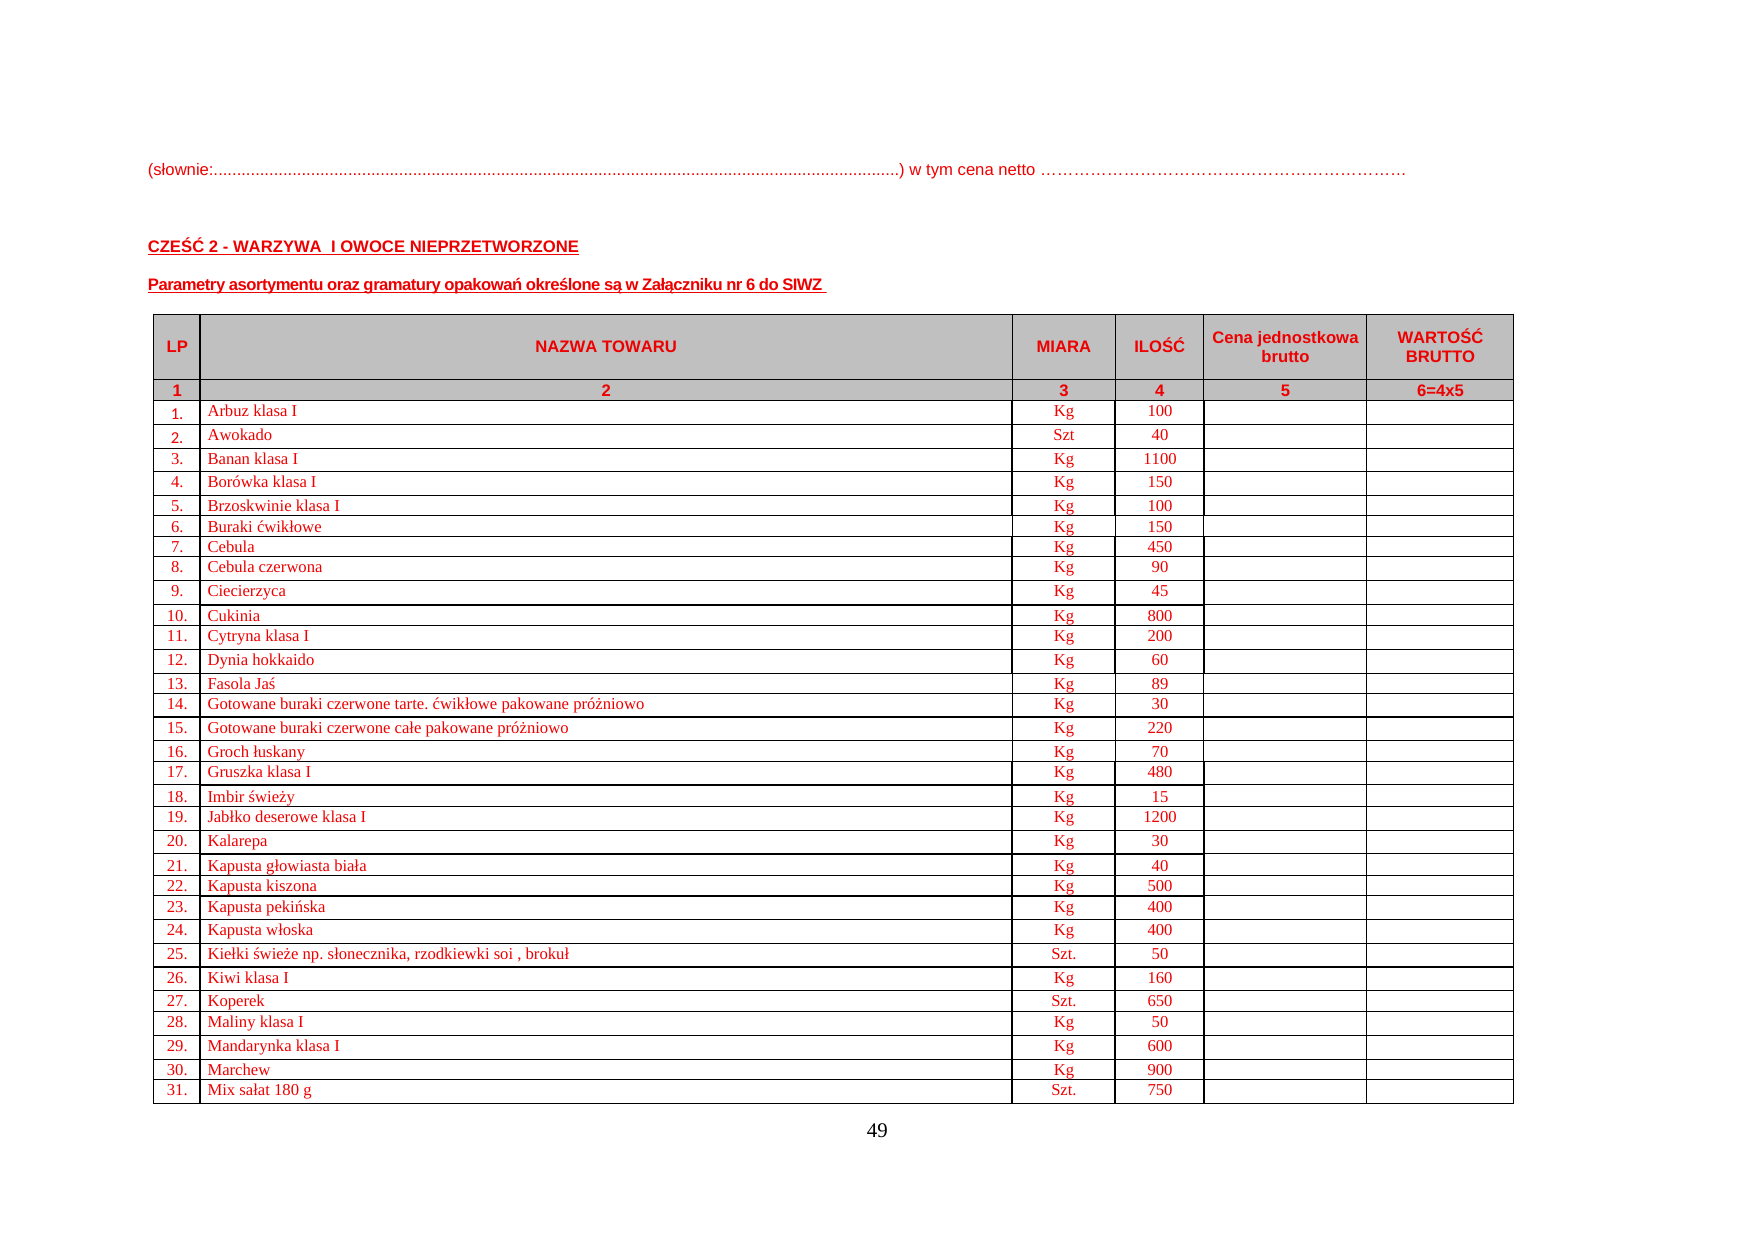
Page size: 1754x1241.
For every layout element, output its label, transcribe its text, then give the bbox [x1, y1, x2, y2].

table_cell 1100 [1116, 449, 1203, 471]
table_cell 16. [154, 741, 199, 761]
table_cell Gotowane buraki czerwone całe pakowane próżniowo [201, 718, 1012, 740]
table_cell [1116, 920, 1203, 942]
table_cell 8. [154, 557, 199, 579]
table_cell Cukinia [201, 606, 1011, 625]
table_cell Kg [1013, 401, 1114, 423]
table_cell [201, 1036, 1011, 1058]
table_cell Szt [1013, 425, 1114, 447]
table_header Cena jednostkowa brutto [1204, 315, 1366, 379]
table_cell Kg [1013, 741, 1115, 761]
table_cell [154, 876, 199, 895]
table_cell [1205, 626, 1366, 648]
table_cell Arbuz klasa I [201, 401, 1011, 423]
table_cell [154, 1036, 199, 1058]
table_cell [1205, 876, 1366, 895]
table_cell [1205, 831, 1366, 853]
table_cell [1367, 674, 1513, 693]
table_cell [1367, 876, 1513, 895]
table_cell Kg [1013, 762, 1114, 784]
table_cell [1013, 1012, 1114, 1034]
table_cell 11. [154, 626, 199, 648]
table_cell Kg [1013, 674, 1115, 693]
table_cell [1367, 626, 1513, 648]
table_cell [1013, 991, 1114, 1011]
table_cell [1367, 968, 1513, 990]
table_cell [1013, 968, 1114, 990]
table_cell [1367, 496, 1513, 515]
table_cell 6=4x5 [1367, 380, 1513, 400]
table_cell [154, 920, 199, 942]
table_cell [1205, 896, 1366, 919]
table_cell [1204, 674, 1366, 693]
table_cell 3 [1013, 380, 1115, 400]
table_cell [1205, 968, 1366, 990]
table_cell Kg [1013, 496, 1114, 515]
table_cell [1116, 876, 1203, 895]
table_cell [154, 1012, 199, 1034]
table_cell [1367, 557, 1513, 579]
table_cell 100 [1116, 496, 1203, 515]
table_cell [1205, 449, 1366, 471]
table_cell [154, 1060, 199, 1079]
table_header LP [154, 315, 199, 379]
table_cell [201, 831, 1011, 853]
table_cell 70 [1116, 741, 1203, 761]
table_cell [1205, 425, 1366, 447]
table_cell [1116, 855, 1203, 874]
table_cell Kg [1013, 472, 1114, 495]
table_cell [1205, 496, 1366, 515]
table_cell Brzoskwinie klasa I [201, 496, 1011, 515]
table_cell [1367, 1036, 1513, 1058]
table_cell Imbir świeży [201, 786, 1011, 806]
table_cell 40 [1116, 425, 1203, 447]
table_cell Kg [1013, 449, 1114, 471]
table_cell 10. [154, 605, 199, 625]
table_cell Buraki ćwikłowe [201, 516, 1012, 536]
table_cell 200 [1116, 626, 1203, 648]
table_cell 9. [154, 581, 199, 603]
table_cell [1367, 718, 1513, 740]
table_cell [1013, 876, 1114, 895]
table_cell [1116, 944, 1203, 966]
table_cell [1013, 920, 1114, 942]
table_cell 60 [1116, 650, 1203, 672]
table_cell [1367, 694, 1513, 716]
table_cell [1367, 762, 1513, 784]
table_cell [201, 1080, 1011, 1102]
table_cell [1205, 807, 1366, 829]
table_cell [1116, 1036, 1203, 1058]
table_cell Kg [1013, 557, 1114, 579]
table_cell Kg [1013, 650, 1114, 672]
table_cell Kg [1013, 694, 1115, 716]
table_cell [1204, 718, 1366, 740]
table_cell Gotowane buraki czerwone tarte. ćwikłowe pakowane próżniowo [201, 694, 1012, 716]
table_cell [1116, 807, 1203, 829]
table_cell Kg [1013, 626, 1114, 648]
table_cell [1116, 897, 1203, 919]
table_cell [1367, 449, 1513, 471]
table_header NAZWA TOWARU [201, 315, 1012, 379]
table_cell [1205, 401, 1366, 423]
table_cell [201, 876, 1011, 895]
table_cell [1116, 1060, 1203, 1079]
table_cell 2 [201, 380, 1012, 400]
table_cell 150 [1116, 516, 1203, 536]
table_cell Banan klasa I [201, 449, 1011, 471]
table_cell 7. [154, 537, 199, 556]
table_cell Cytryna klasa I [201, 626, 1011, 648]
table_cell Kg [1013, 786, 1114, 806]
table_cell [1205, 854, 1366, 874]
table_cell [1367, 785, 1513, 806]
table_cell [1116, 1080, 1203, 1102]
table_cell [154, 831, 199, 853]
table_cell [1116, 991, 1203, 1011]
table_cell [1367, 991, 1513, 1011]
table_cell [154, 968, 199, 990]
table_cell Kg [1013, 516, 1115, 536]
table_cell 30 [1116, 694, 1203, 716]
table_cell 450 [1116, 537, 1203, 556]
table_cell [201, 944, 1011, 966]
table_cell [1367, 516, 1513, 536]
table_cell 5 [1204, 380, 1366, 400]
table_cell Cebula [201, 537, 1011, 556]
table_cell 150 [1116, 472, 1203, 495]
table_cell Borówka klasa I [201, 472, 1011, 495]
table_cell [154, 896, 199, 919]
table_cell 100 [1116, 401, 1203, 423]
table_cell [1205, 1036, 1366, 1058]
table_cell [1205, 762, 1366, 784]
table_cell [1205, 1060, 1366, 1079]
table_cell 1 [154, 380, 199, 400]
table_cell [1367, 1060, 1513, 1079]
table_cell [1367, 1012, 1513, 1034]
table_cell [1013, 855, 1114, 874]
table_cell Gruszka klasa I [201, 762, 1011, 784]
table_cell Dynia hokkaido [201, 650, 1011, 672]
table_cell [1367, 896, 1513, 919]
table_cell Kg [1013, 581, 1114, 603]
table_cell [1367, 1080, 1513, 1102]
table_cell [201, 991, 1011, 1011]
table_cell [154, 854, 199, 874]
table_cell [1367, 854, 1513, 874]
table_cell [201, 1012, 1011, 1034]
table_cell 45 [1116, 581, 1203, 603]
table_cell [1205, 785, 1366, 806]
table_cell Cebula czerwona [201, 557, 1011, 579]
table_cell Jabłko deserowe klasa I [201, 807, 1011, 829]
table_cell [1205, 557, 1366, 579]
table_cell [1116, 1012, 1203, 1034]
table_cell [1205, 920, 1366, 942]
table_cell 15 [1116, 786, 1203, 806]
table_cell 220 [1116, 718, 1203, 740]
table_cell 6. [154, 516, 199, 536]
table_cell Kg [1013, 537, 1114, 556]
table_cell [1205, 472, 1366, 495]
table_cell 3. [154, 449, 199, 471]
table_cell Kg [1013, 606, 1114, 625]
table_cell [1205, 605, 1366, 625]
table_cell 13. [154, 674, 199, 693]
table_cell 480 [1116, 762, 1203, 784]
text CZEŚĆ 2 - WARZYWA I OWOCE NIEPRZETWORZONE [148, 237, 1606, 256]
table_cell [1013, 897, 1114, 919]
table_cell [1367, 537, 1513, 556]
table_cell Awokado [201, 425, 1011, 447]
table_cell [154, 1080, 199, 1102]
table_cell 12. [154, 650, 199, 672]
table_cell 90 [1116, 557, 1203, 579]
table_cell 18. [154, 785, 199, 806]
table_cell 800 [1116, 606, 1203, 625]
table_cell 14. [154, 694, 199, 716]
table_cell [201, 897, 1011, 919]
table_cell [1205, 537, 1366, 556]
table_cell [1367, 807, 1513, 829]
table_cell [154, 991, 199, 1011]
table_cell [1205, 581, 1366, 603]
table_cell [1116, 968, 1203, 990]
table_cell 5. [154, 496, 199, 515]
table_header WARTOŚĆ BRUTTO [1367, 315, 1513, 379]
table_header MIARA [1013, 315, 1115, 379]
table_cell 4 [1116, 380, 1203, 400]
table_cell [1367, 581, 1513, 603]
table_cell [1367, 605, 1513, 625]
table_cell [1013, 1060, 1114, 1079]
table_cell 17. [154, 762, 199, 784]
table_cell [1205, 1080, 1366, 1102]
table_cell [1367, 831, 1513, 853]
table_cell Ciecierzyca [201, 581, 1011, 603]
table_cell [1367, 401, 1513, 423]
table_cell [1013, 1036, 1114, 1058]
table_cell [1204, 516, 1366, 536]
table_cell 19. [154, 807, 199, 829]
table_cell 15. [154, 718, 199, 740]
table_cell Groch łuskany [201, 741, 1012, 761]
table_cell Kg [1013, 718, 1115, 740]
table_cell 89 [1116, 674, 1203, 693]
table_cell [1367, 650, 1513, 672]
table_cell [1367, 425, 1513, 447]
table_cell [1204, 694, 1366, 716]
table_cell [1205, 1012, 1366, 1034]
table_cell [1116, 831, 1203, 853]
table_cell 2. [154, 425, 199, 447]
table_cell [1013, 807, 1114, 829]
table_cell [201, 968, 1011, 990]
table_cell Fasola Jaś [201, 674, 1012, 693]
table_cell [1204, 741, 1366, 761]
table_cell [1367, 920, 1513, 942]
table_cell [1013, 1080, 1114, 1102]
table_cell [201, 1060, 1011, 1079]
table_cell [1205, 650, 1366, 672]
table_cell 4. [154, 472, 199, 495]
text (słownie:....................................................................................................................................................) w tym cena netto ………………………………………………………… [148, 160, 1606, 179]
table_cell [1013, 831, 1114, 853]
table_cell [1367, 472, 1513, 495]
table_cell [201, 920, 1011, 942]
text Parametry asortymentu oraz gramatury opakowań określone są w Załączniku nr 6 do SIWZ [148, 275, 1606, 294]
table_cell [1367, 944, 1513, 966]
table_cell 1. [154, 401, 199, 423]
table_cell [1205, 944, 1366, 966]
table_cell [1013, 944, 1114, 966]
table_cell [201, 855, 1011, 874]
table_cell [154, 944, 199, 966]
table_header ILOŚĆ [1116, 315, 1203, 379]
table_cell [1367, 741, 1513, 761]
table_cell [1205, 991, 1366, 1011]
